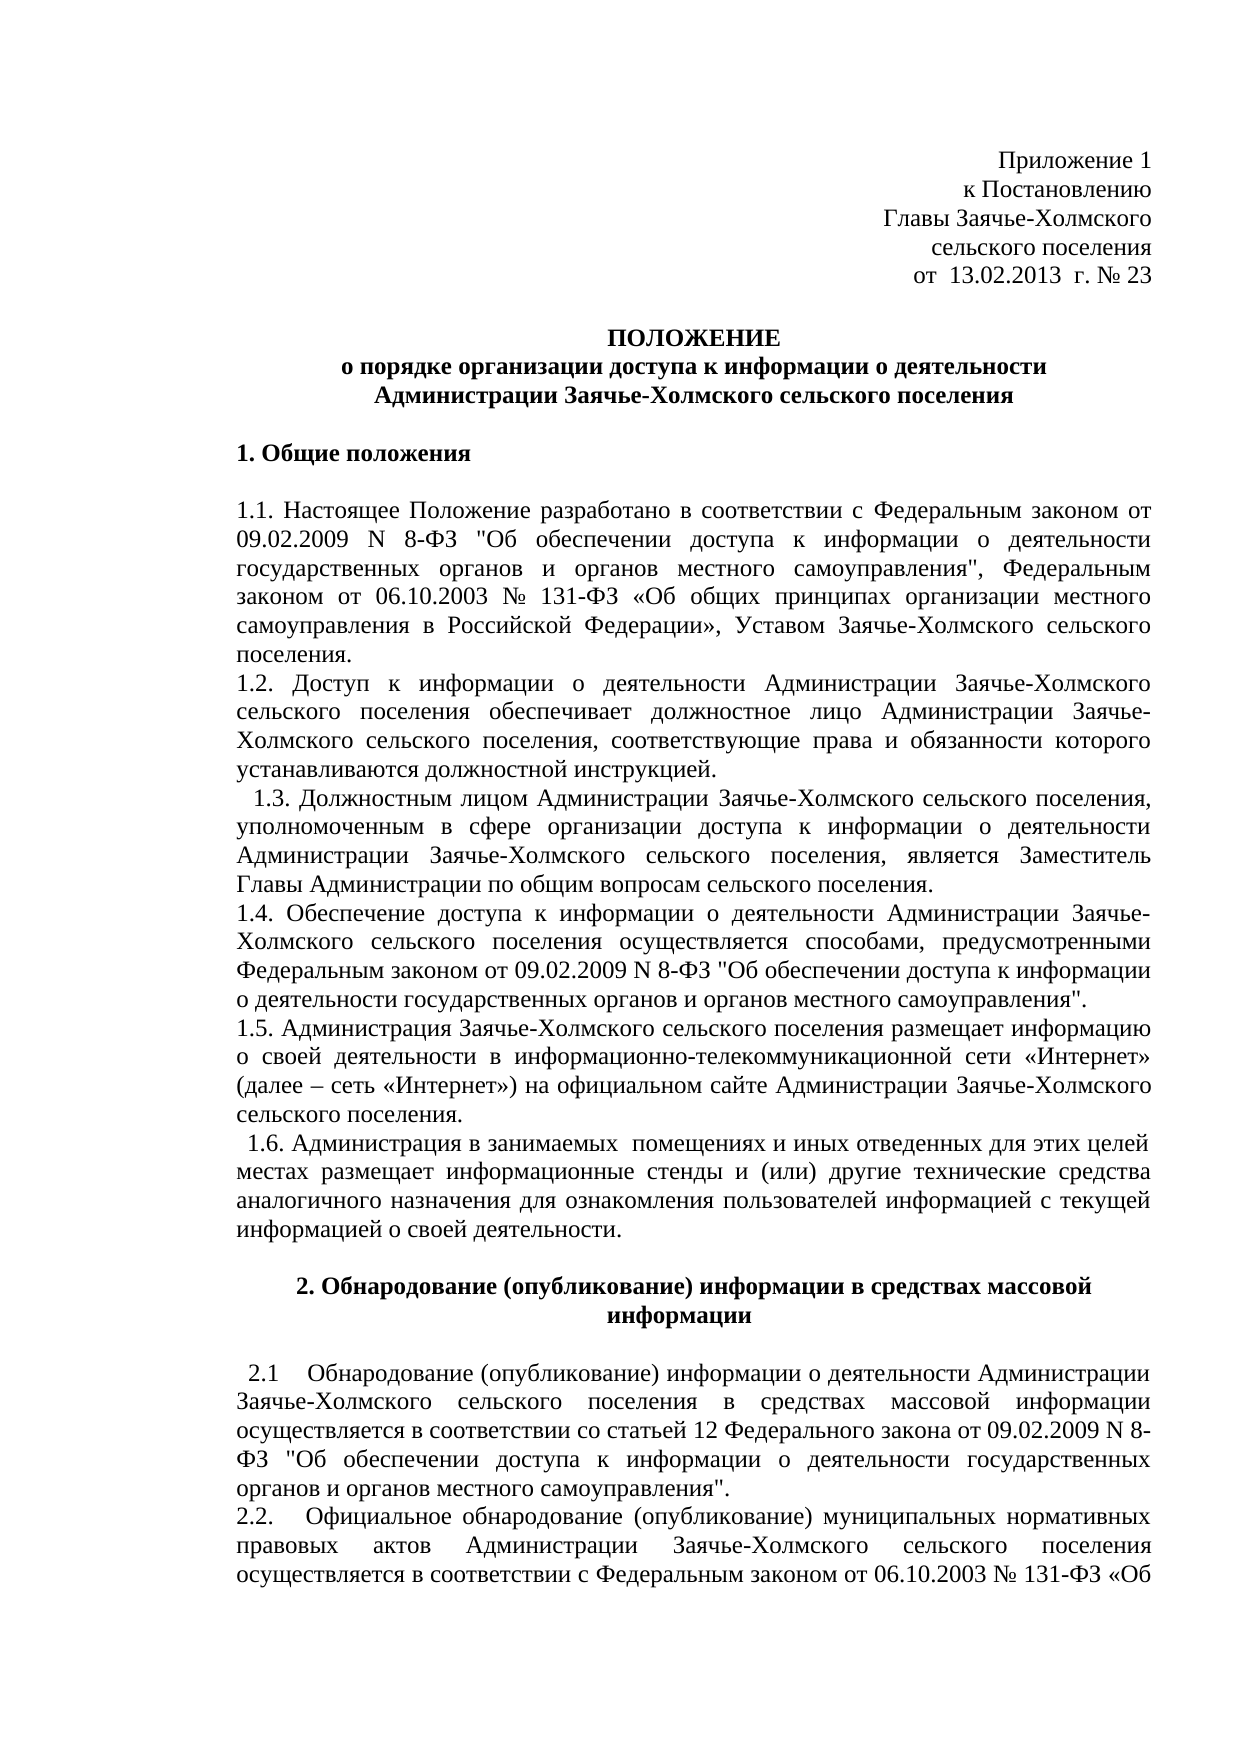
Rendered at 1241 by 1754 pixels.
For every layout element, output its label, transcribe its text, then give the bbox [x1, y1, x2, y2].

text 1.1. Настоящее Положение разработано в соответствии с Федеральным законом от 09.02.2009 N 8-ФЗ "Об обеспечении доступа к информации о деятельности государственных органов и органов местного самоуправления", Федеральным законом от 06.10.2003 № 131-ФЗ «Об общих принципах организации местного самоуправления в Российской Федерации», Уставом Заячье-Холмского сельского поселения. [236, 495, 1152, 668]
text 2.1 Обнародование (опубликование) информации о деятельности Администрации Заячье-Холмского сельского поселения в средствах массовой информации осуществляется в соответствии со статьей 12 Федерального закона от 09.02.2009 N 8-ФЗ "Об обеспечении доступа к информации о деятельности государственных органов и органов местного самоуправления". [177, 1358, 1152, 1501]
text 1.3. Должностным лицом Администрации Заячье-Холмского сельского поселения, уполномоченным в сфере организации доступа к информации о деятельности Администрации Заячье-Холмского сельского поселения, является Заместитель Главы Администрации по общим вопросам сельского поселения. [177, 783, 1152, 898]
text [236, 1501, 1152, 1588]
text сельского поселения [207, 232, 1152, 260]
text Приложение 1 [207, 145, 1152, 174]
text 1.6. Администрация в занимаемых помещениях и иных отведенных для этих целей местах размещает информационные стенды и (или) другие технические средства аналогичного назначения для ознакомления пользователей информацией с текущей информацией о своей деятельности. [177, 1128, 1152, 1243]
text Администрации Заячье-Холмского сельского поселения [207, 380, 1152, 409]
text от 13.02.2013 г. № 23 [207, 260, 1152, 289]
text 1.5. Администрация Заячье-Холмского сельского поселения размещает информацию о своей деятельности в информационно-телекоммуникационной сети «Интернет» (далее – сеть «Интернет») на официальном сайте Администрации Заячье-Холмского сельского поселения. [236, 1013, 1152, 1128]
text Главы Заячье-Холмского [207, 203, 1152, 232]
text 1.4. Обеспечение доступа к информации о деятельности Администрации Заячье-Холмского сельского поселения осуществляется способами, предусмотренными Федеральным законом от 09.02.2009 N 8-ФЗ "Об обеспечении доступа к информации о деятельности государственных органов и органов местного самоуправления". [236, 898, 1152, 1013]
text 1. Общие положения [207, 438, 1152, 466]
text к Постановлению [207, 174, 1152, 203]
text о порядке организации доступа к информации о деятельности [207, 351, 1152, 380]
text 1.2. Доступ к информации о деятельности Администрации Заячье-Холмского сельского поселения обеспечивает должностное лицо Администрации Заячье-Холмского сельского поселения, соответствующие права и обязанности которого устанавливаются должностной инструкцией. [236, 668, 1152, 783]
text ПОЛОЖЕНИЕ [207, 323, 1152, 351]
text 2. Обнародование (опубликование) информации в средствах массовой информации [207, 1271, 1152, 1329]
